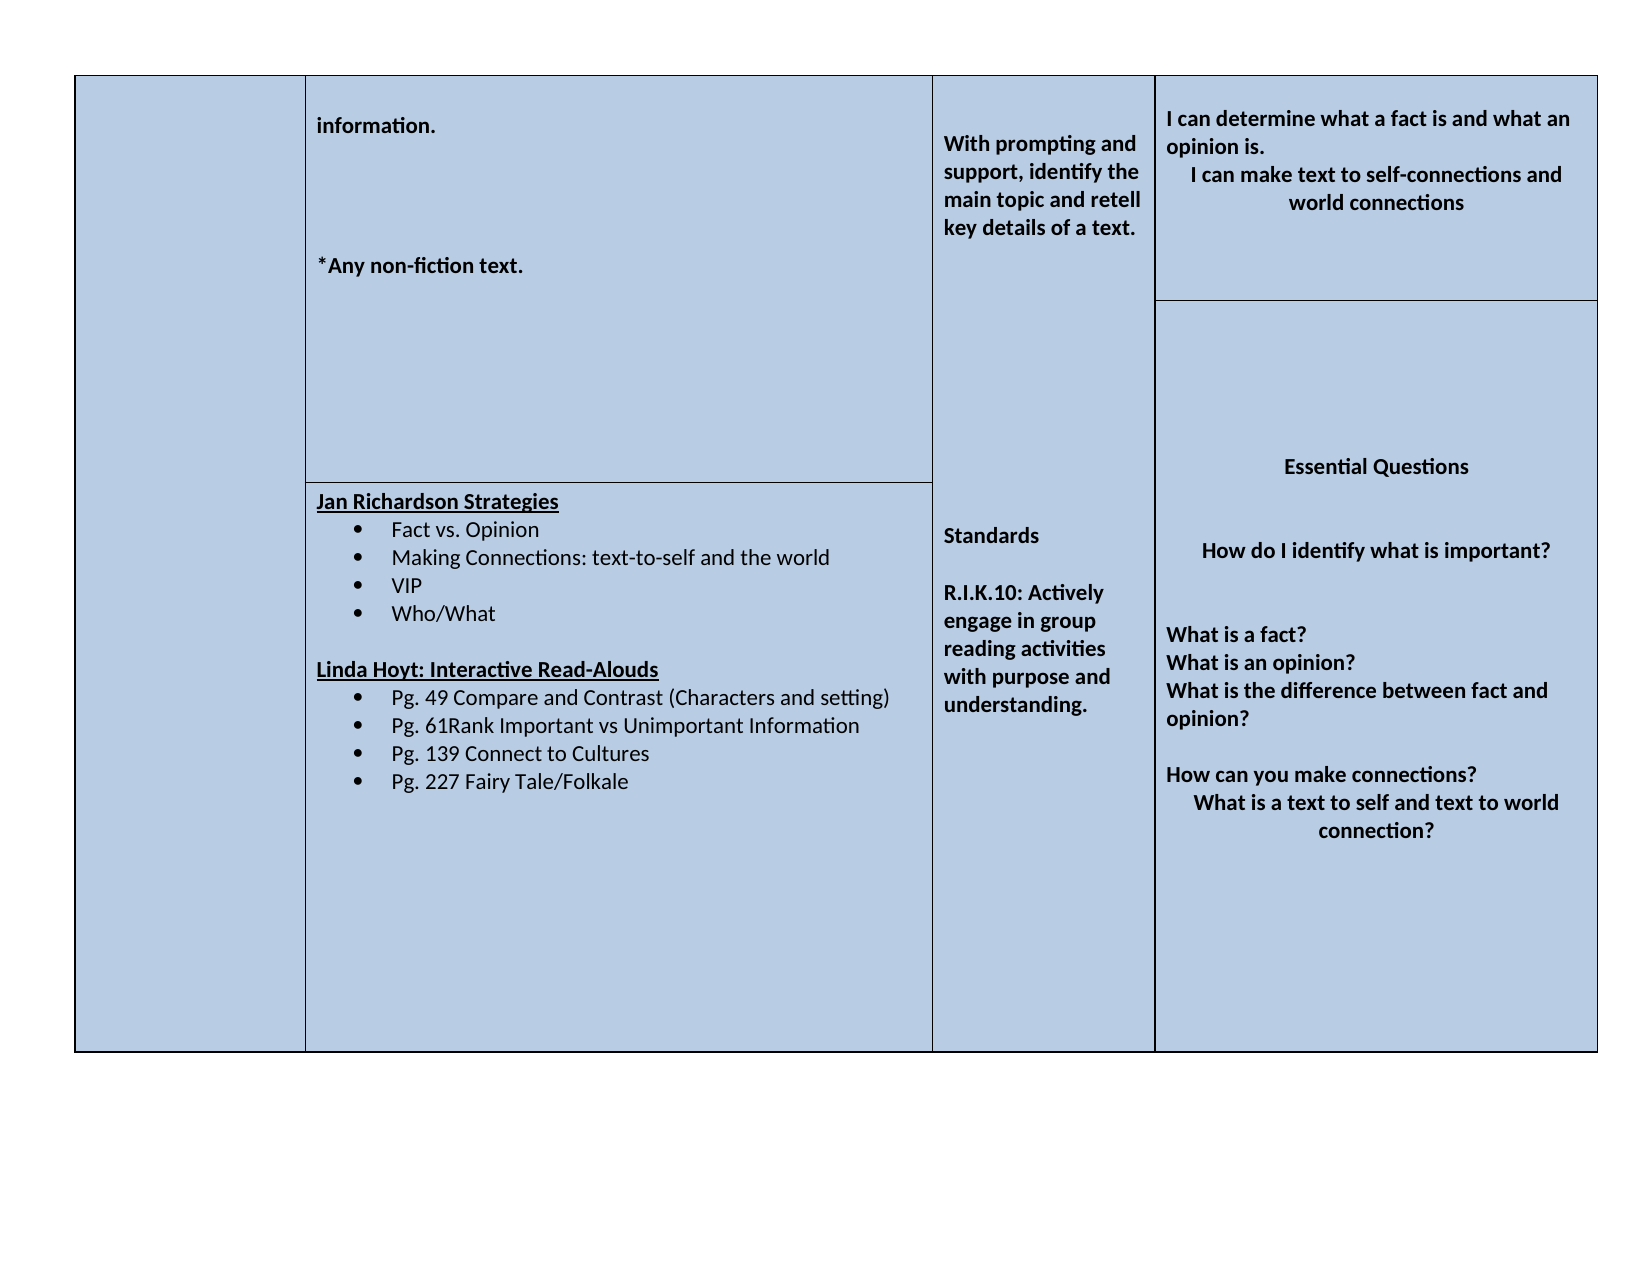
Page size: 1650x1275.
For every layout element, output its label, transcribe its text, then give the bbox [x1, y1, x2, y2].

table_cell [76, 76, 305, 1051]
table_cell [933, 76, 1154, 1051]
table_cell Jan Richardson Strategies Fact vs. Opinion Making Connections: text-to-self and the world VIP Who/What Linda Hoyt: Interactive Read-Alouds Pg. 49 Compare and Contrast (Characters and setting) Pg. 61Rank Important vs Unimportant Information Pg. 139 Connect to Cultures Pg. 227 Fairy Tale/Folkale [306, 483, 932, 1051]
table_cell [306, 76, 932, 482]
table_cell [1156, 76, 1597, 300]
table_cell Essential Questions How do I identify what is important? What is a fact? What is an opinion? What is the difference between fact and opinion? How can you make connections? What is a text to self and text to world connection? [1156, 301, 1597, 1051]
